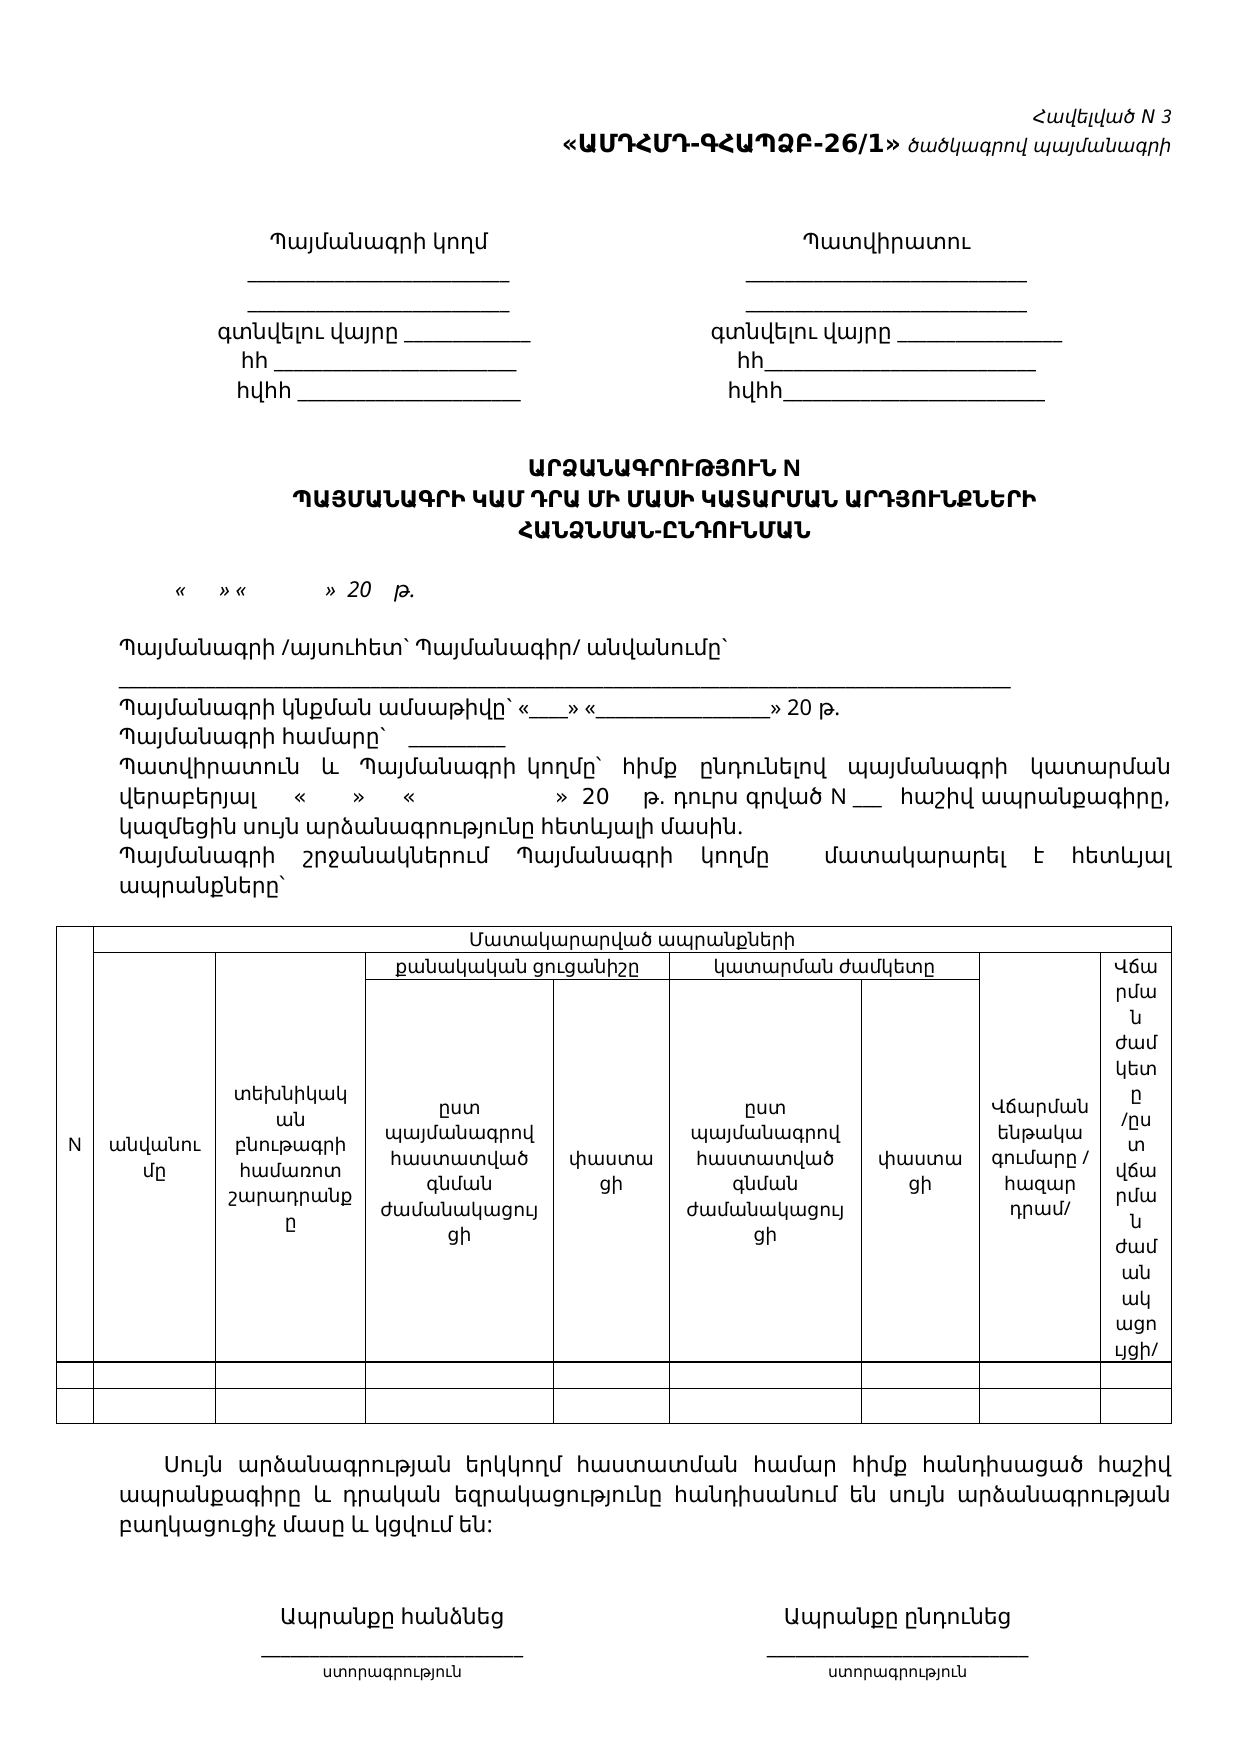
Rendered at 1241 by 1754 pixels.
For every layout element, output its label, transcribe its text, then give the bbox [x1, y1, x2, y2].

table_cell [1101, 1363, 1171, 1388]
table_cell տեխնիկական բնութագրի համառոտ շարադրանքը [216, 953, 365, 1361]
table_cell կատարման ժամկետը [670, 953, 979, 979]
text ՊԱՅՄԱՆԱԳՐԻ ԿԱՄ ԴՐԱ ՄԻ ՄԱՍԻ ԿԱՏԱՐՄԱՆ ԱՐԴՅՈՒՆՔՆԵՐԻ [118, 483, 1171, 514]
text ԱՐՁԱՆԱԳՐՈՒԹՅՈՒՆ N [118, 451, 1171, 483]
table_cell [862, 1389, 979, 1423]
table_cell անվանումը [94, 953, 215, 1361]
table_cell Վճարման ժամկետը /ըստ վճարման ժամանակացույցի/ [1101, 953, 1171, 1361]
table_cell [216, 1363, 365, 1388]
table_cell փաստացի [862, 980, 979, 1361]
text Պայմանագրի /այսուհետ` Պայմանագիր/ անվանումը` ____________________________________________________________________________________________ [118, 632, 1171, 691]
table_cell [366, 1363, 553, 1388]
table_cell [554, 1363, 669, 1388]
text Սույն արձանագրության երկկողմ հաստատման համար հիմք հանդիսացած հաշիվ ապրանքագիրը և դրական եզրակացությունը հանդիսանում են սույն արձանագրության բաղկացուցիչ մասը և կցվում են: [118, 1449, 1171, 1539]
table_header Պատվիրատու _____________________________ _____________________________ գտնվելու վայրը _________________ հհ____________________________ հվհհ___________________________ [620, 226, 1153, 405]
table_header Մատակարարված ապրանքների [94, 927, 1171, 952]
table_cell [980, 1363, 1100, 1388]
table_header Ապրանքը հանձնեց [140, 1601, 645, 1631]
table_cell [670, 1389, 861, 1423]
text ՀԱՆՁՆՄԱՆ-ԸՆԴՈՒՆՄԱՆ [118, 514, 1171, 545]
table_header N [57, 927, 93, 1361]
table_cell [980, 1389, 1100, 1423]
table_cell [57, 1389, 93, 1423]
table_cell ___________________________ ստորագրություն [140, 1631, 645, 1682]
table_cell քանակական ցուցանիշը [366, 953, 669, 979]
table_cell [670, 1363, 861, 1388]
table_cell [216, 1389, 365, 1423]
text «ԱՄԴՀՄԴ-ԳՀԱՊՁԲ-26/1» ծածկագրով պայմանագրի [118, 129, 1171, 158]
table_cell [366, 1389, 553, 1423]
text Հավելված N 3 [118, 103, 1171, 129]
table_cell փաստացի [554, 980, 669, 1361]
table_cell [554, 1389, 669, 1423]
text Պայմանագրի համարը` __________ [118, 721, 1171, 751]
table_cell Վճարման ենթակա գումարը /հազար դրամ/ [980, 953, 1100, 1361]
table_header Պայմանագրի կողմ ___________________________ ___________________________ գտնվելու վայրը ______________ հհ _________________________ հվհհ _______________________ [137, 226, 620, 405]
table_cell ըստ պայմանագրով հաստատված գնման ժամանակացույցի [670, 980, 861, 1361]
table_cell [1101, 1389, 1171, 1423]
text « » « » 20 թ. [118, 574, 1171, 603]
text Պատվիրատուն և Պայմանագրի կողմը՝ հիմք ընդունելով պայմանագրի կատարման վերաբերյալ « » « » 20 թ. դուրս գրված N ___ հաշիվ ապրանքագիրը, կազմեցին սույն արձանագրությունը հետևյալի մասին. [118, 751, 1171, 840]
table_cell ___________________________ ստորագրություն [645, 1631, 1150, 1682]
table_header Ապրանքը ընդունեց [645, 1601, 1150, 1631]
table_cell [94, 1363, 215, 1388]
table_cell [862, 1363, 979, 1388]
table_cell [94, 1389, 215, 1423]
table_cell ըստ պայմանագրով հաստատված գնման ժամանակացույցի [366, 980, 553, 1361]
text Պայմանագրի շրջանակներում Պայմանագրի կողմը մատակարարել է հետևյալ ապրանքները՝ [118, 840, 1171, 900]
text Պայմանագրի կնքման ամսաթիվը` «____» «__________________» 20 թ. [118, 691, 1171, 721]
table_cell [57, 1363, 93, 1388]
